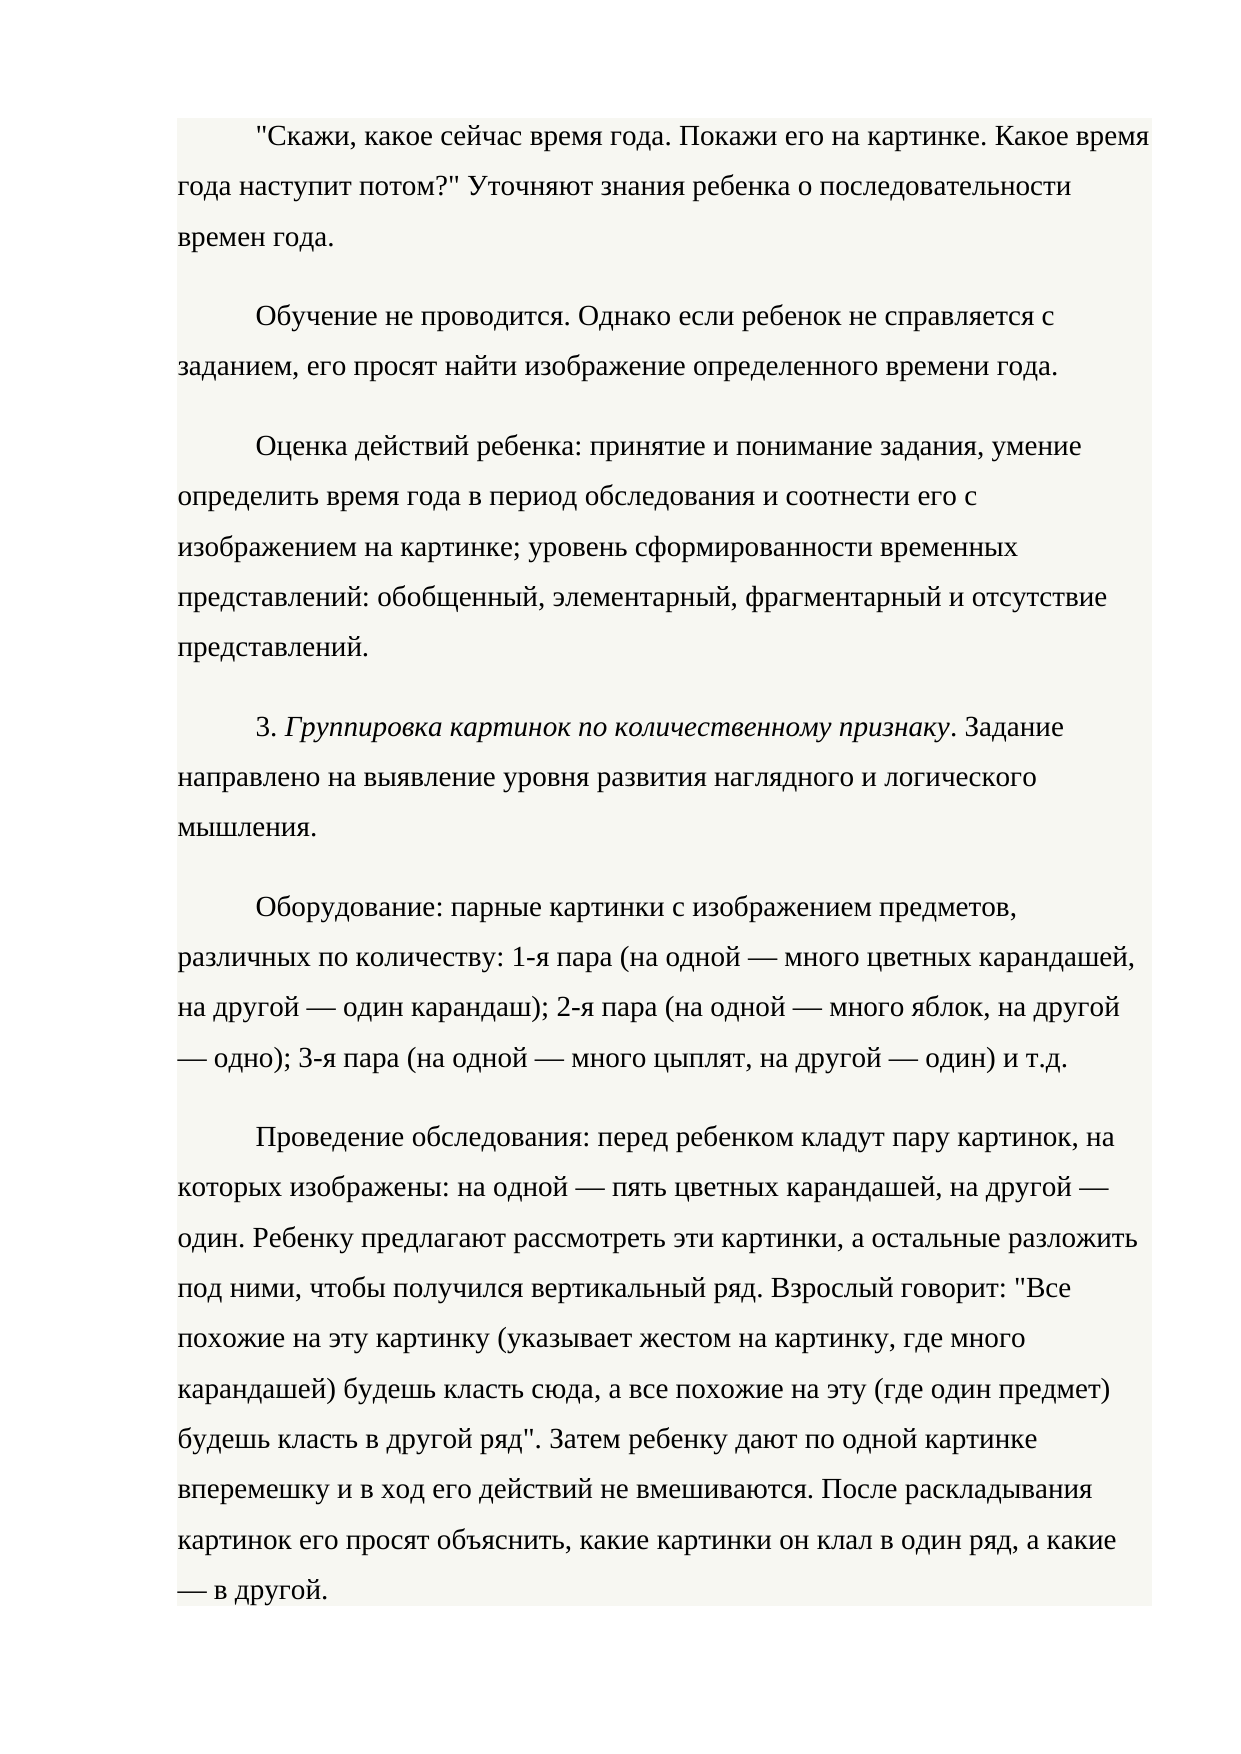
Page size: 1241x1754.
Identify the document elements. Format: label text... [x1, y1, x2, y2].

text Проведение обследования: перед ребенком кладут пару картинок, на которых изображены: на одной — пять цветных карандашей, на другой — один. Ребенку предлагают рассмотреть эти картинки, а остальные разложить под ними, чтобы получился вертикальный ряд. Взрослый говорит: "Все похожие на эту картинку (указывает жестом на картинку, где много карандашей) будешь класть сюда, а все похожие на эту (где один предмет) будешь класть в другой ряд". Затем ребенку дают по одной картинке вперемешку и в ход его действий не вмешиваются. После раскладывания картинок его просят объяснить, какие картинки он клал в один ряд, а какие — в другой. [177, 1119, 1152, 1606]
text Оценка действий ребенка: принятие и понимание задания, умение определить время года в период обследования и соотнести его с изображением на картинке; уровень сформированности временных представлений: обобщенный, элементарный, фрагментарный и отсутствие представлений. [177, 428, 1152, 663]
text 3. Группировка картинок по количественному признаку. Задание направлено на выявление уровня развития наглядного и логического мышления. [177, 709, 1152, 843]
text Оборудование: парные картинки с изображением предметов, различных по количеству: 1-я пара (на одной — много цветных карандашей, на другой — один карандаш); 2-я пара (на одной — много яблок, на другой — одно); 3-я пара (на одной — много цыплят, на другой — один) и т.д. [177, 889, 1152, 1073]
text Обучение не проводится. Однако если ребенок не справляется с заданием, его просят найти изображение определенного времени года. [177, 298, 1152, 382]
text "Скажи, какое сейчас время года. Покажи его на картинке. Какое время года наступит потом?" Уточняют знания ребенка о последовательности времен года. [177, 118, 1152, 252]
